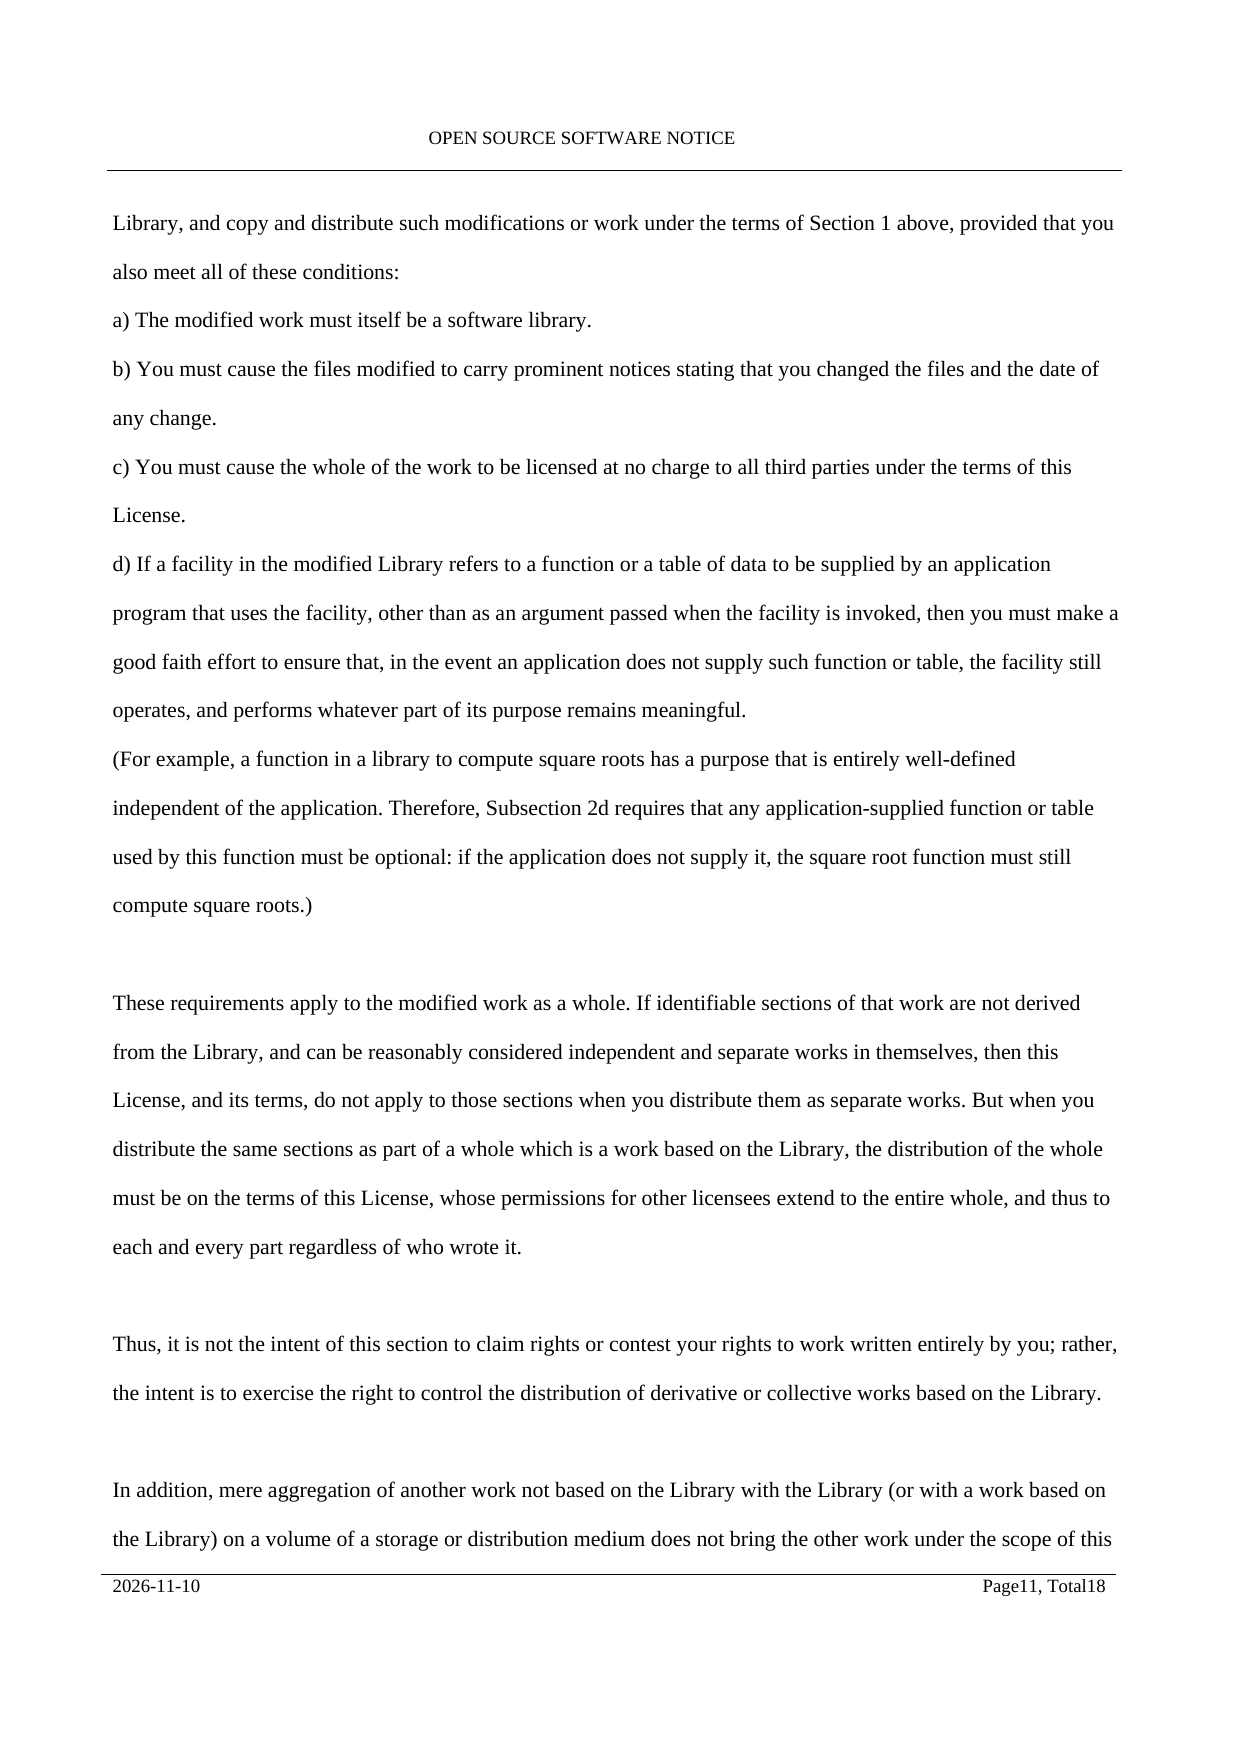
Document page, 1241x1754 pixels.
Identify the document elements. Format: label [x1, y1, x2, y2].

text [112, 206, 1128, 1555]
